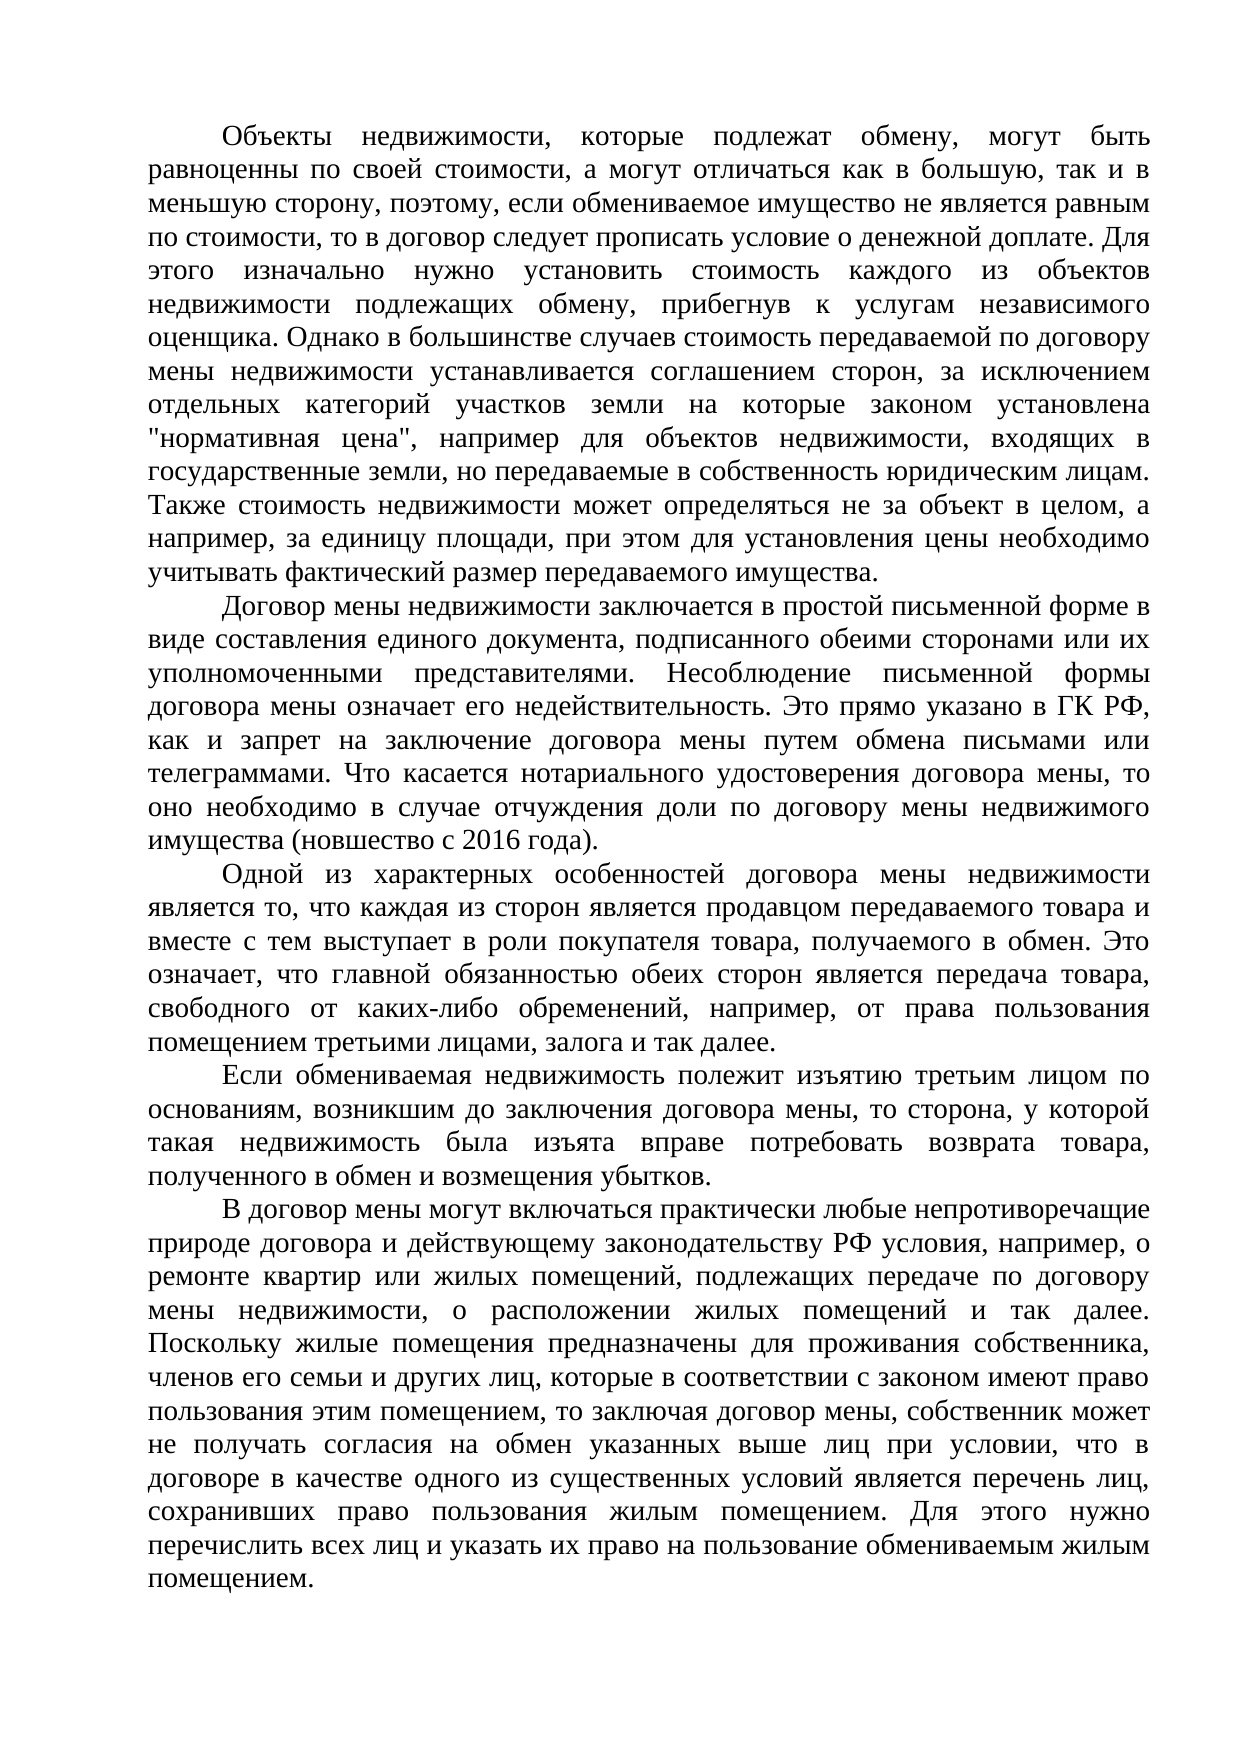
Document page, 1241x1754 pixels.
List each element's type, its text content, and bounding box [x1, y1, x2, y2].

text Договор мены недвижимости заключается в простой письменной форме в виде составления единого документа, подписанного обеими сторонами или их уполномоченными представителями. Несоблюдение письменной формы договора мены означает его недействительность. Это прямо указано в ГК РФ, как и запрет на заключение договора мены путем обмена письмами или телеграммами. Что касается нотариального удостоверения договора мены, то оно необходимо в случае отчуждения доли по договору мены недвижимого имущества (новшество с 2016 года). [148, 588, 1151, 856]
text Объекты недвижимости, которые подлежат обмену, могут быть равноценны по своей стоимости, а могут отличаться как в большую, так и в меньшую сторону, поэтому, если обмениваемое имущество не является равным по стоимости, то в договор следует прописать условие о денежной доплате. Для этого изначально нужно установить стоимость каждого из объектов недвижимости подлежащих обмену, прибегнув к услугам независимого оценщика. Однако в большинстве случаев стоимость передаваемой по договору мены недвижимости устанавливается соглашением сторон, за исключением отдельных категорий участков земли на которые законом установлена "нормативная цена", например для объектов недвижимости, входящих в государственные земли, но передаваемые в собственность юридическим лицам. Также стоимость недвижимости может определяться не за объект в целом, а например, за единицу площади, при этом для установления цены необходимо учитывать фактический размер передаваемого имущества. [148, 118, 1151, 588]
text В договор мены могут включаться практически любые непротиворечащие природе договора и действующему законодательству РФ условия, например, о ремонте квартир или жилых помещений, подлежащих передаче по договору мены недвижимости, о расположении жилых помещений и так далее. Поскольку жилые помещения предназначены для проживания собственника, членов его семьи и других лиц, которые в соответствии с законом имеют право пользования этим помещением, то заключая договор мены, собственник может не получать согласия на обмен указанных выше лиц при условии, что в договоре в качестве одного из существенных условий является перечень лиц, сохранивших право пользования жилым помещением. Для этого нужно перечислить всех лиц и указать их право на пользование обмениваемым жилым помещением. [148, 1191, 1151, 1594]
text Одной из характерных особенностей договора мены недвижимости является то, что каждая из сторон является продавцом передаваемого товара и вместе с тем выступает в роли покупателя товара, получаемого в обмен. Это означает, что главной обязанностью обеих сторон является передача товара, свободного от каких-либо обременений, например, от права пользования помещением третьими лицами, залога и так далее. [148, 856, 1151, 1057]
text Если обмениваемая недвижимость полежит изъятию третьим лицом по основаниям, возникшим до заключения договора мены, то сторона, у которой такая недвижимость была изъята вправе потребовать возврата товара, полученного в обмен и возмещения убытков. [148, 1057, 1151, 1191]
